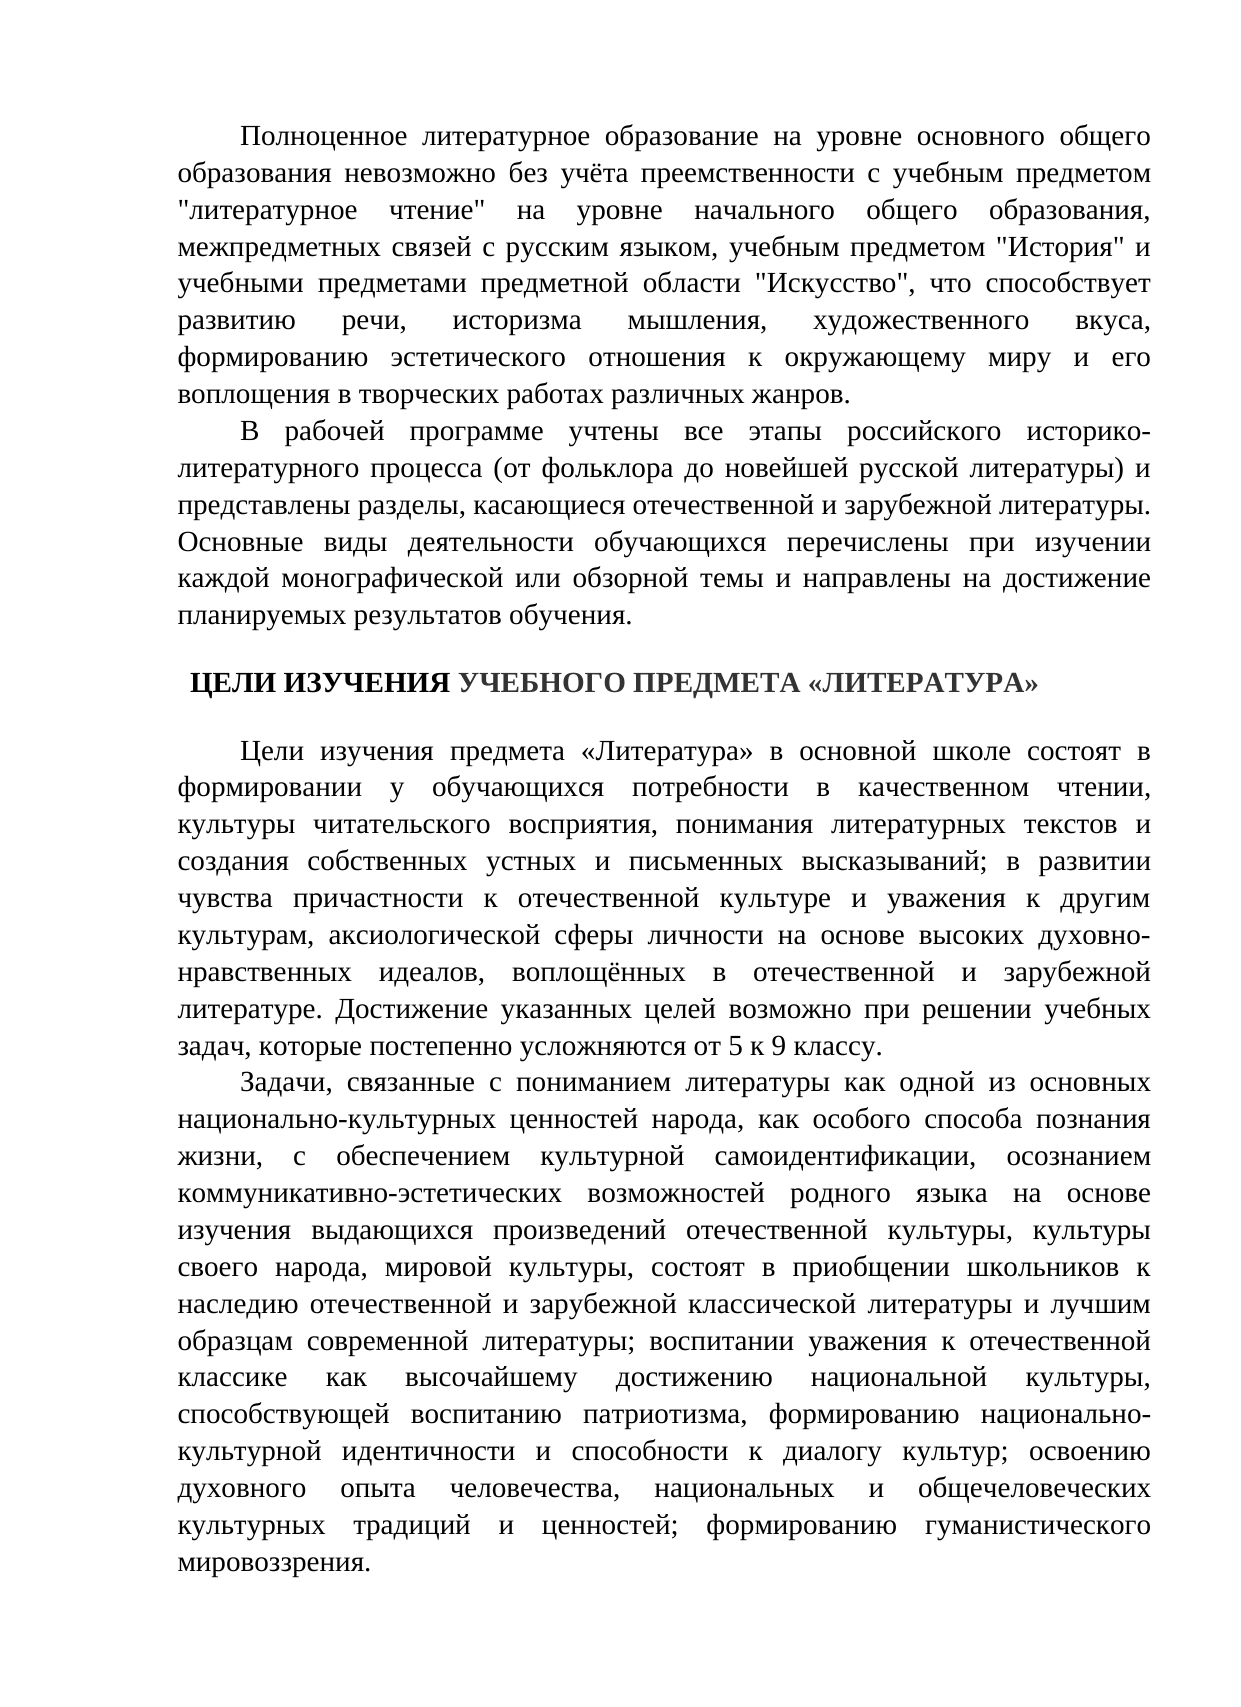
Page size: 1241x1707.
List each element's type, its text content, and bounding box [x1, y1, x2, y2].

text Задачи, связанные с пониманием литературы как одной из основных национально-культурных ценностей народа, как особого способа познания жизни, с обеспечением культурной самоидентификации, осознанием коммуникативно-эстетических возможностей родного языка на основе изучения выдающихся произведений отечественной культуры, культуры своего народа, мировой культуры, состоят в приобщении школьников к наследию отечественной и зарубежной классической литературы и лучшим образцам современной литературы; воспитании уважения к отечественной классике как высочайшему достижению национальной культуры, способствующей воспитанию патриотизма, формированию национально-культурной идентичности и способности к диалогу культур; освоению духовного опыта человечества, национальных и общечеловеческих культурных традиций и ценностей; формированию гуманистического мировоззрения. [177, 1064, 1152, 1577]
text ЦЕЛИ ИЗУЧЕНИЯ УЧЕБНОГО ПРЕДМЕТА «ЛИТЕРАТУРА» [190, 665, 1152, 699]
text В рабочей программе учтены все этапы российского историко-литературного процесса (от фольклора до новейшей русской литературы) и представлены разделы, касающиеся отечественной и зарубежной литературы. Основные виды деятельности обучающихся перечислены при изучении каждой монографической или обзорной темы и направлены на достижение планируемых результатов обучения. [177, 413, 1152, 631]
text Цели изучения предмета «Литература» в основной школе состоят в формировании у обучающихся потребности в качественном чтении, культуры читательского восприятия, понимания литературных текстов и создания собственных устных и письменных высказываний; в развитии чувства причастности к отечественной культуре и уважения к другим культурам, аксиологической сферы личности на основе высоких духовно-нравственных идеалов, воплощённых в отечественной и зарубежной литературе. Достижение указанных целей возможно при решении учебных задач, которые постепенно усложняются от 5 к 9 классу. [177, 733, 1152, 1061]
text Полноценное литературное образование на уровне основного общего образования невозможно без учёта преемственности с учебным предметом "литературное чтение" на уровне начального общего образования, межпредметных связей с русским языком, учебным предметом "История" и учебными предметами предметной области "Искусство", что способствует развитию речи, историзма мышления, художественного вкуса, формированию эстетического отношения к окружающему миру и его воплощения в творческих работах различных жанров. [177, 118, 1152, 410]
